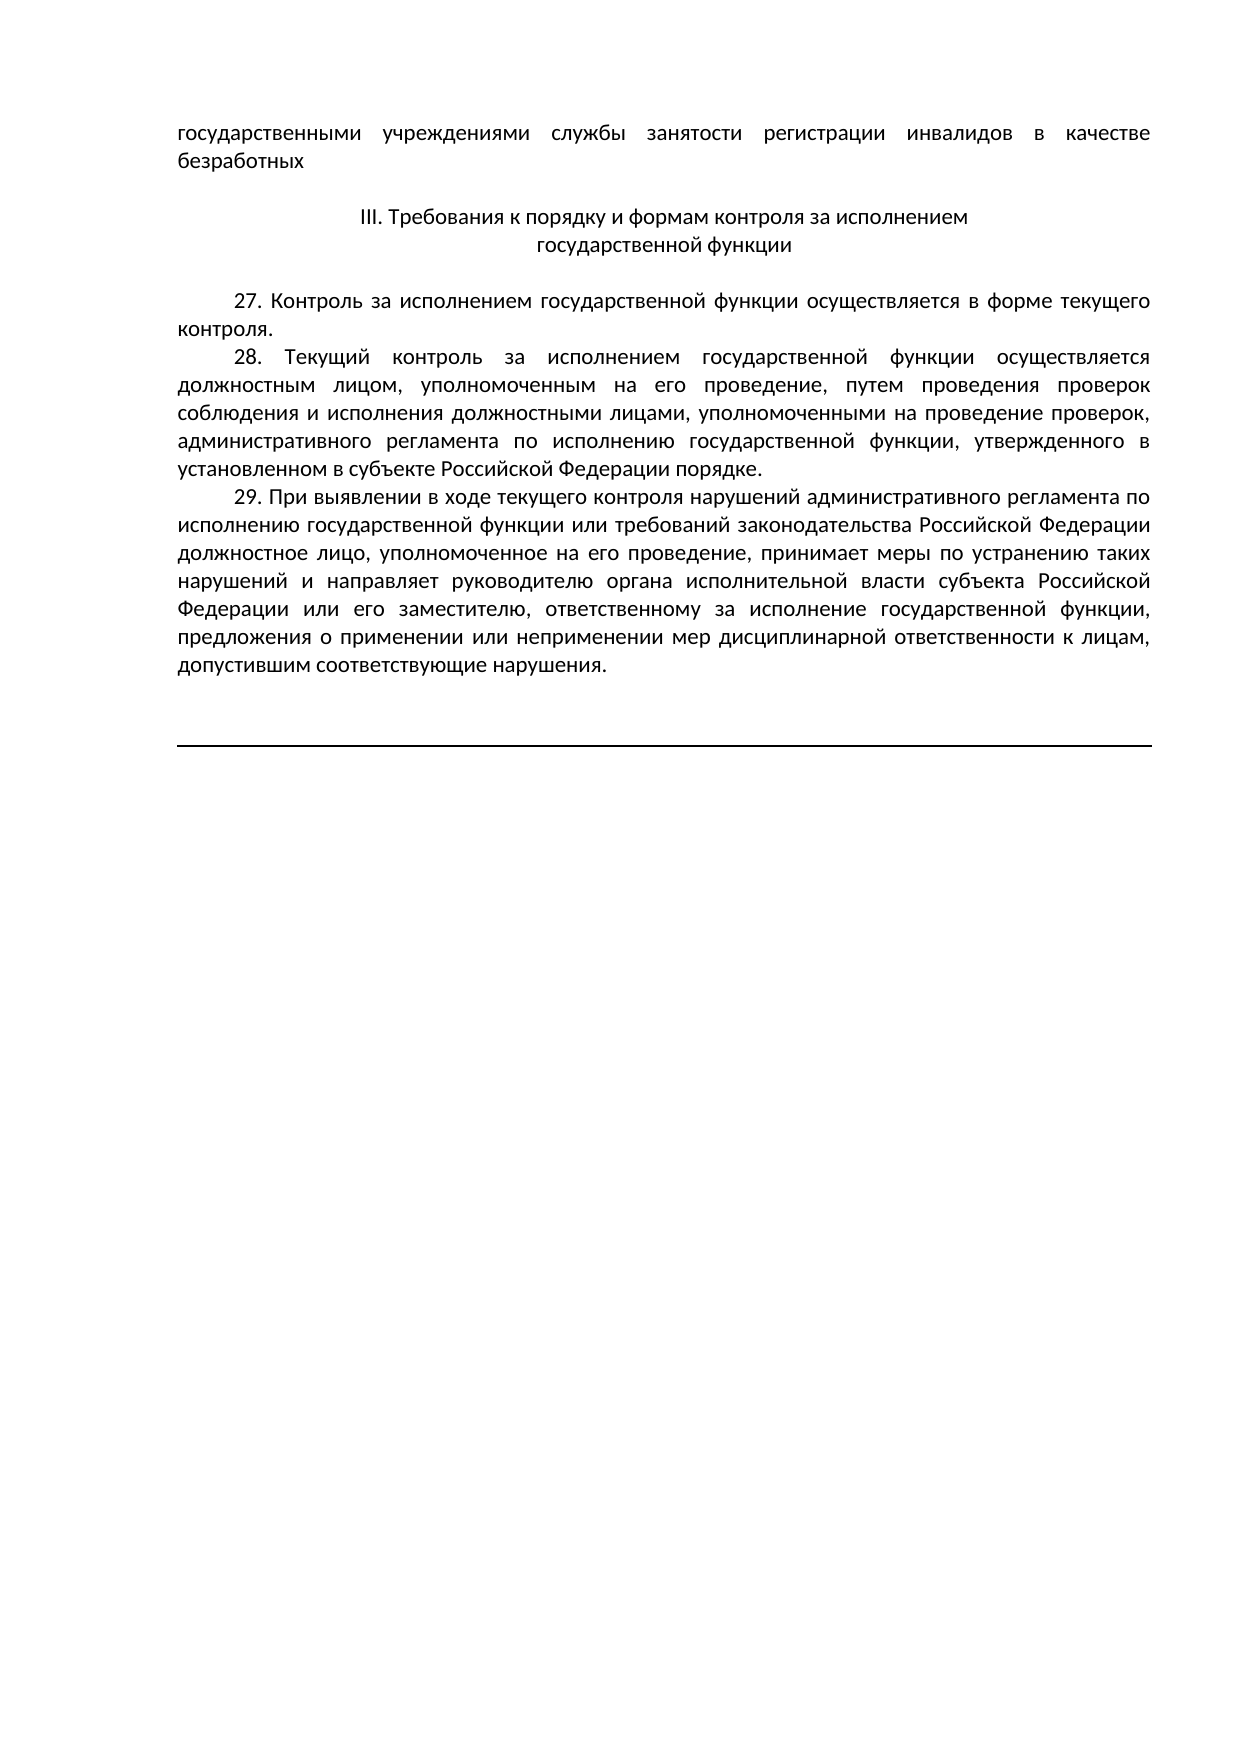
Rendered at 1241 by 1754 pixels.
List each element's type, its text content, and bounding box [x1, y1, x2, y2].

text 29. При выявлении в ходе текущего контроля нарушений административного регламента по исполнению государственной функции или требований законодательства Российской Федерации должностное лицо, уполномоченное на его проведение, принимает меры по устранению таких нарушений и направляет руководителю органа исполнительной власти субъекта Российской Федерации или его заместителю, ответственному за исполнение государственной функции, предложения о применении или неприменении мер дисциплинарной ответственности к лицам, допустившим соответствующие нарушения. [177, 482, 1152, 678]
text III. Требования к порядку и формам контроля за исполнением [177, 202, 1152, 230]
text 27. Контроль за исполнением государственной функции осуществляется в форме текущего контроля. [177, 286, 1152, 342]
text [177, 118, 1152, 174]
text 28. Текущий контроль за исполнением государственной функции осуществляется должностным лицом, уполномоченным на его проведение, путем проведения проверок соблюдения и исполнения должностными лицами, уполномоченными на проведение проверок, административного регламента по исполнению государственной функции, утвержденного в установленном в субъекте Российской Федерации порядке. [177, 342, 1152, 482]
text государственной функции [177, 230, 1152, 258]
